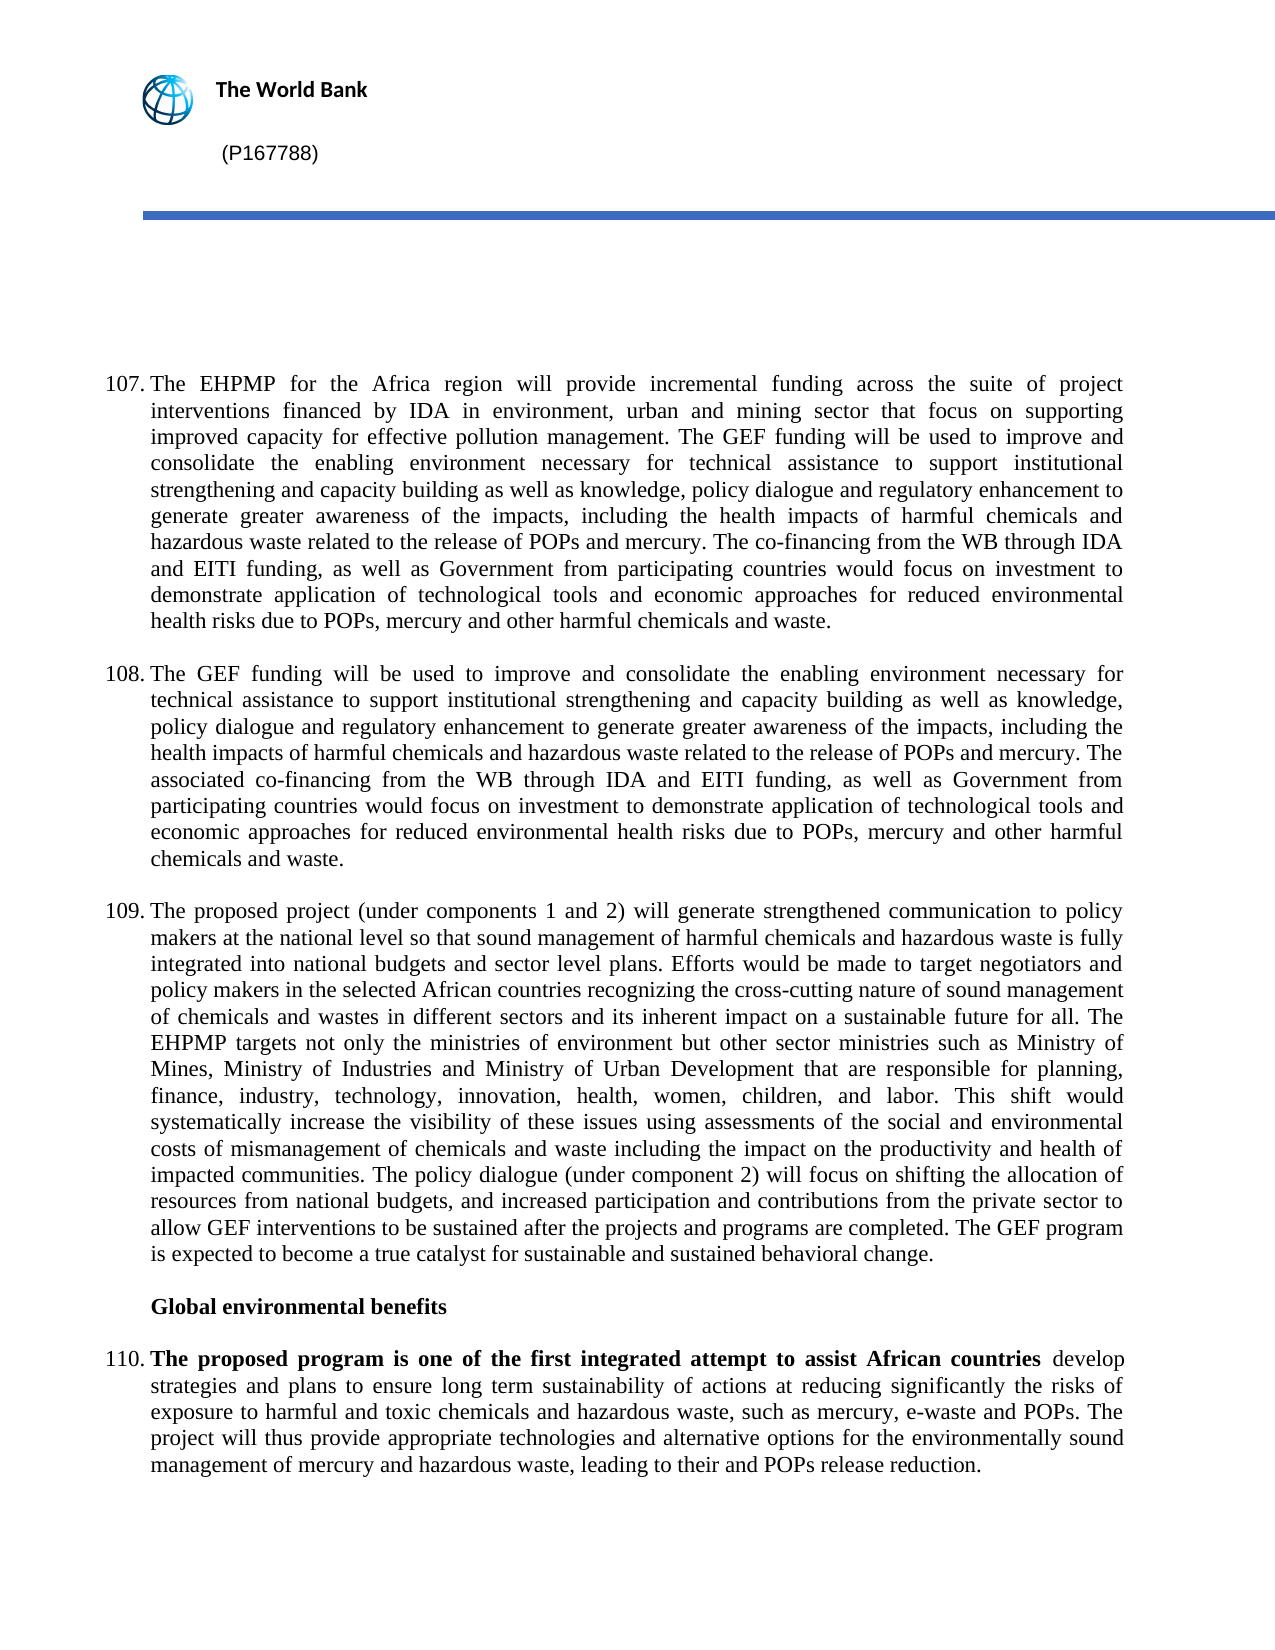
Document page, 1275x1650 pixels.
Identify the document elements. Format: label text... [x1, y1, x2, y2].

picture [158, 83, 166, 90]
list Global environmental benefits [150, 1293, 1125, 1319]
picture [174, 75, 194, 113]
list The proposed project (under components 1 and 2) will generate strengthened communication to policy makers at the national level so that sound management of harmful chemicals and hazardous waste is fully integrated into national budgets and sector level plans. Efforts would be made to target negotiators and policy makers in the selected African countries recognizing the cross-cutting nature of sound management of chemicals and wastes in different sectors and its inherent impact on a sustainable future for all. The EHPMP targets not only the ministries of environment but other sector ministries such as Ministry of Mines, Ministry of Industries and Ministry of Urban Development that are responsible for planning, finance, industry, technology, innovation, health, women, children, and labor. This shift would systematically increase the visibility of these issues using assessments of the social and environmental costs of mismanagement of chemicals and waste including the impact on the productivity and health of impacted communities. The policy dialogue (under component 2) will focus on shifting the allocation of resources from national budgets, and increased participation and contributions from the private sector to allow GEF interventions to be sustained after the projects and programs are completed. The GEF program is expected to become a true catalyst for sustainable and sustained behavioral change. [105, 897, 1125, 1266]
list The proposed program is one of the first integrated attempt to assist African countries develop strategies and plans to ensure long term sustainability of actions at reducing significantly the risks of exposure to harmful and toxic chemicals and hazardous waste, such as mercury, e-waste and POPs. The project will thus provide appropriate technologies and alternative options for the environmentally sound management of mercury and hazardous waste, leading to their and POPs release reduction. [105, 1345, 1125, 1477]
picture [166, 86, 172, 94]
list The EHPMP for the Africa region will provide incremental funding across the suite of project interventions financed by IDA in environment, urban and mining sector that focus on supporting improved capacity for effective pollution management. The GEF funding will be used to improve and consolidate the enabling environment necessary for technical assistance to support institutional strengthening and capacity building as well as knowledge, policy dialogue and regulatory enhancement to generate greater awareness of the impacts, including the health impacts of harmful chemicals and hazardous waste related to the release of POPs and mercury. The co-financing from the WB through IDA and EITI funding, as well as Government from participating countries would focus on investment to demonstrate application of technological tools and economic approaches for reduced environmental health risks due to POPs, mercury and other harmful chemicals and waste. [105, 370, 1125, 634]
list The GEF funding will be used to improve and consolidate the enabling environment necessary for technical assistance to support institutional strengthening and capacity building as well as knowledge, policy dialogue and regulatory enhancement to generate greater awareness of the impacts, including the health impacts of harmful chemicals and hazardous waste related to the release of POPs and mercury. The associated co-financing from the WB through IDA and EITI funding, as well as Government from participating countries would focus on investment to demonstrate application of technological tools and economic approaches for reduced environmental health risks due to POPs, mercury and other harmful chemicals and waste. [105, 660, 1125, 871]
picture [142, 75, 194, 125]
